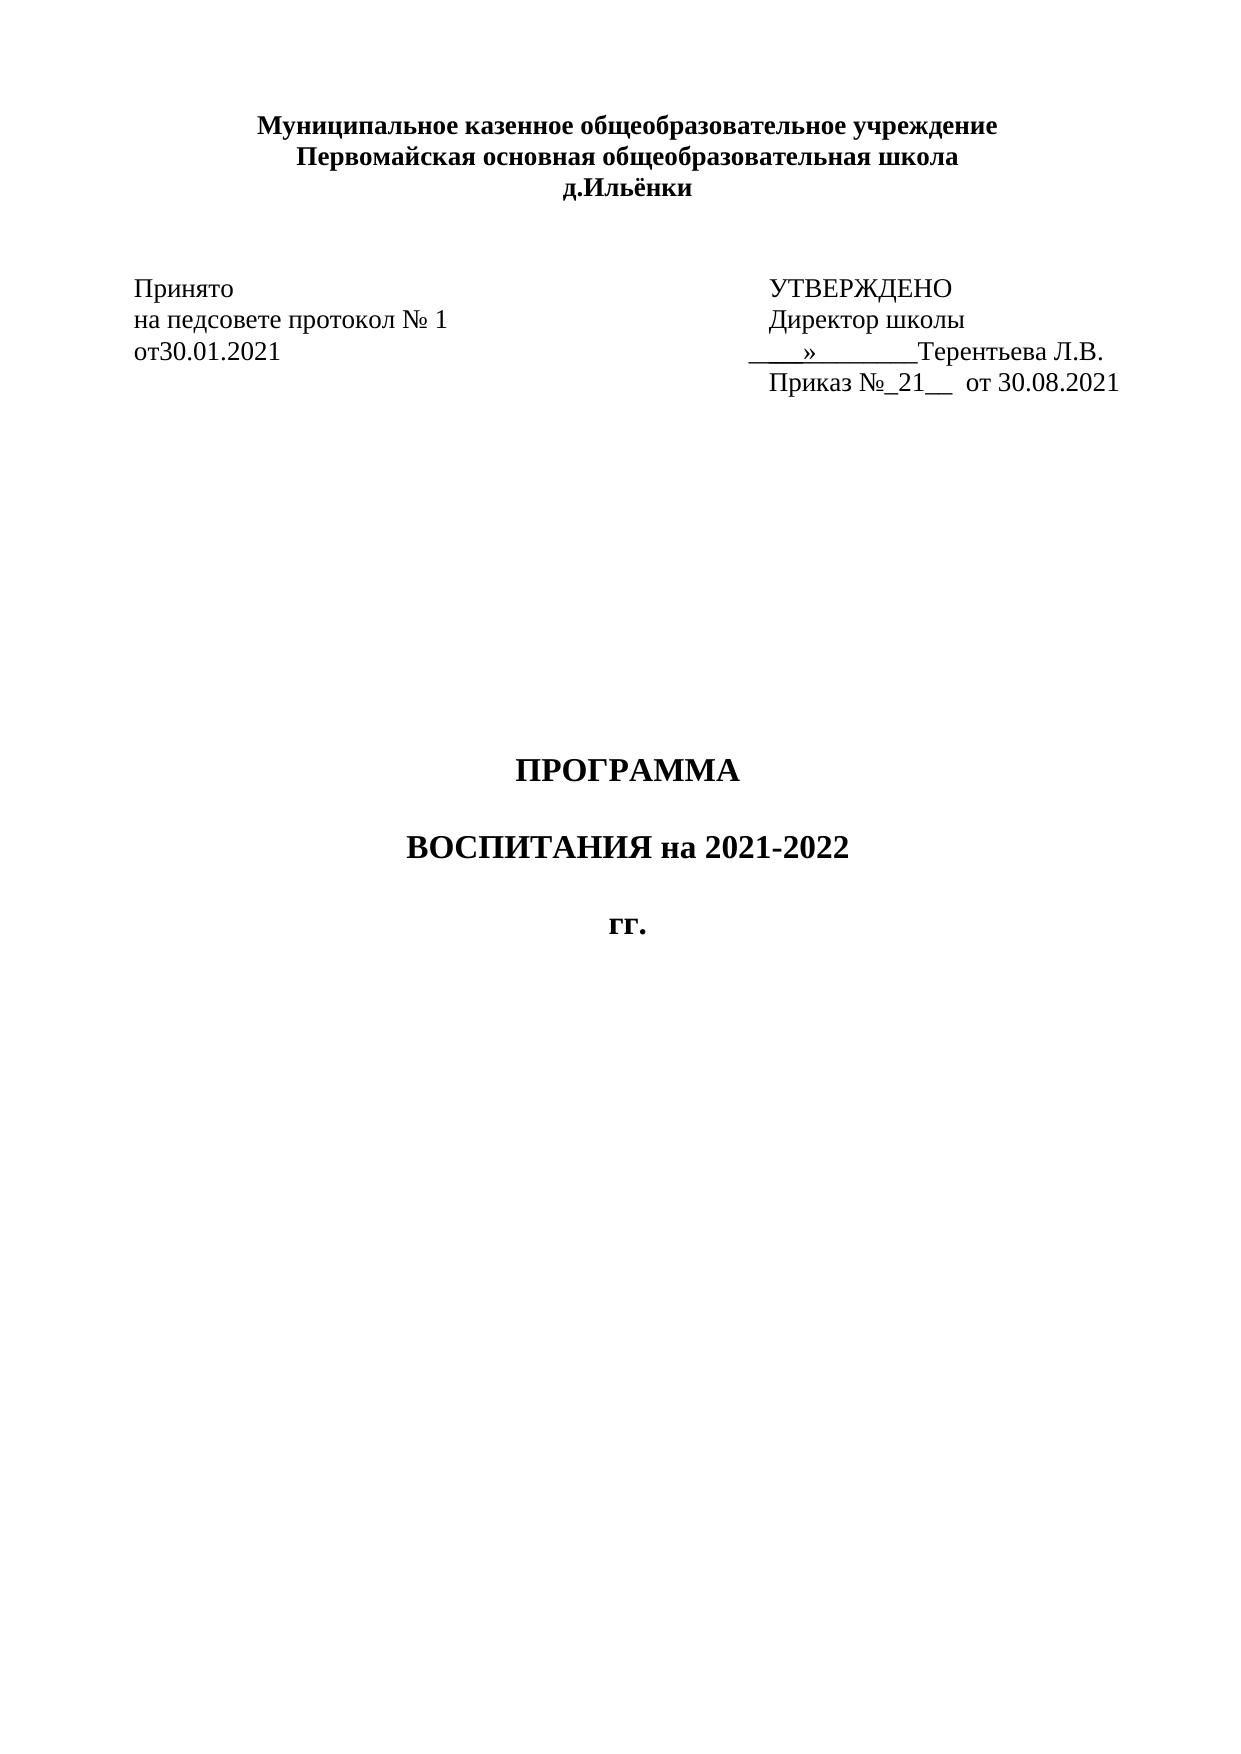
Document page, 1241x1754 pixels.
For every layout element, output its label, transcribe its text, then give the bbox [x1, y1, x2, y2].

text Первомайская основная общеобразовательная школа [219, 140, 1037, 171]
table_header Принято на педсовете протокол № 1 от30.01.2021 ____» [126, 265, 761, 405]
text д.Ильёнки [219, 171, 1037, 202]
subtitle Муниципальное казенное общеобразовательное учреждение [218, 109, 1037, 140]
title ПРОГРАММА ВОСПИТАНИЯ на 2021-2022 гг. [388, 750, 867, 942]
table_header УТВЕРЖДЕНО Директор школы ___________Терентьева Л.В. Приказ №_21__ от 30.08.2021 [761, 265, 1240, 405]
